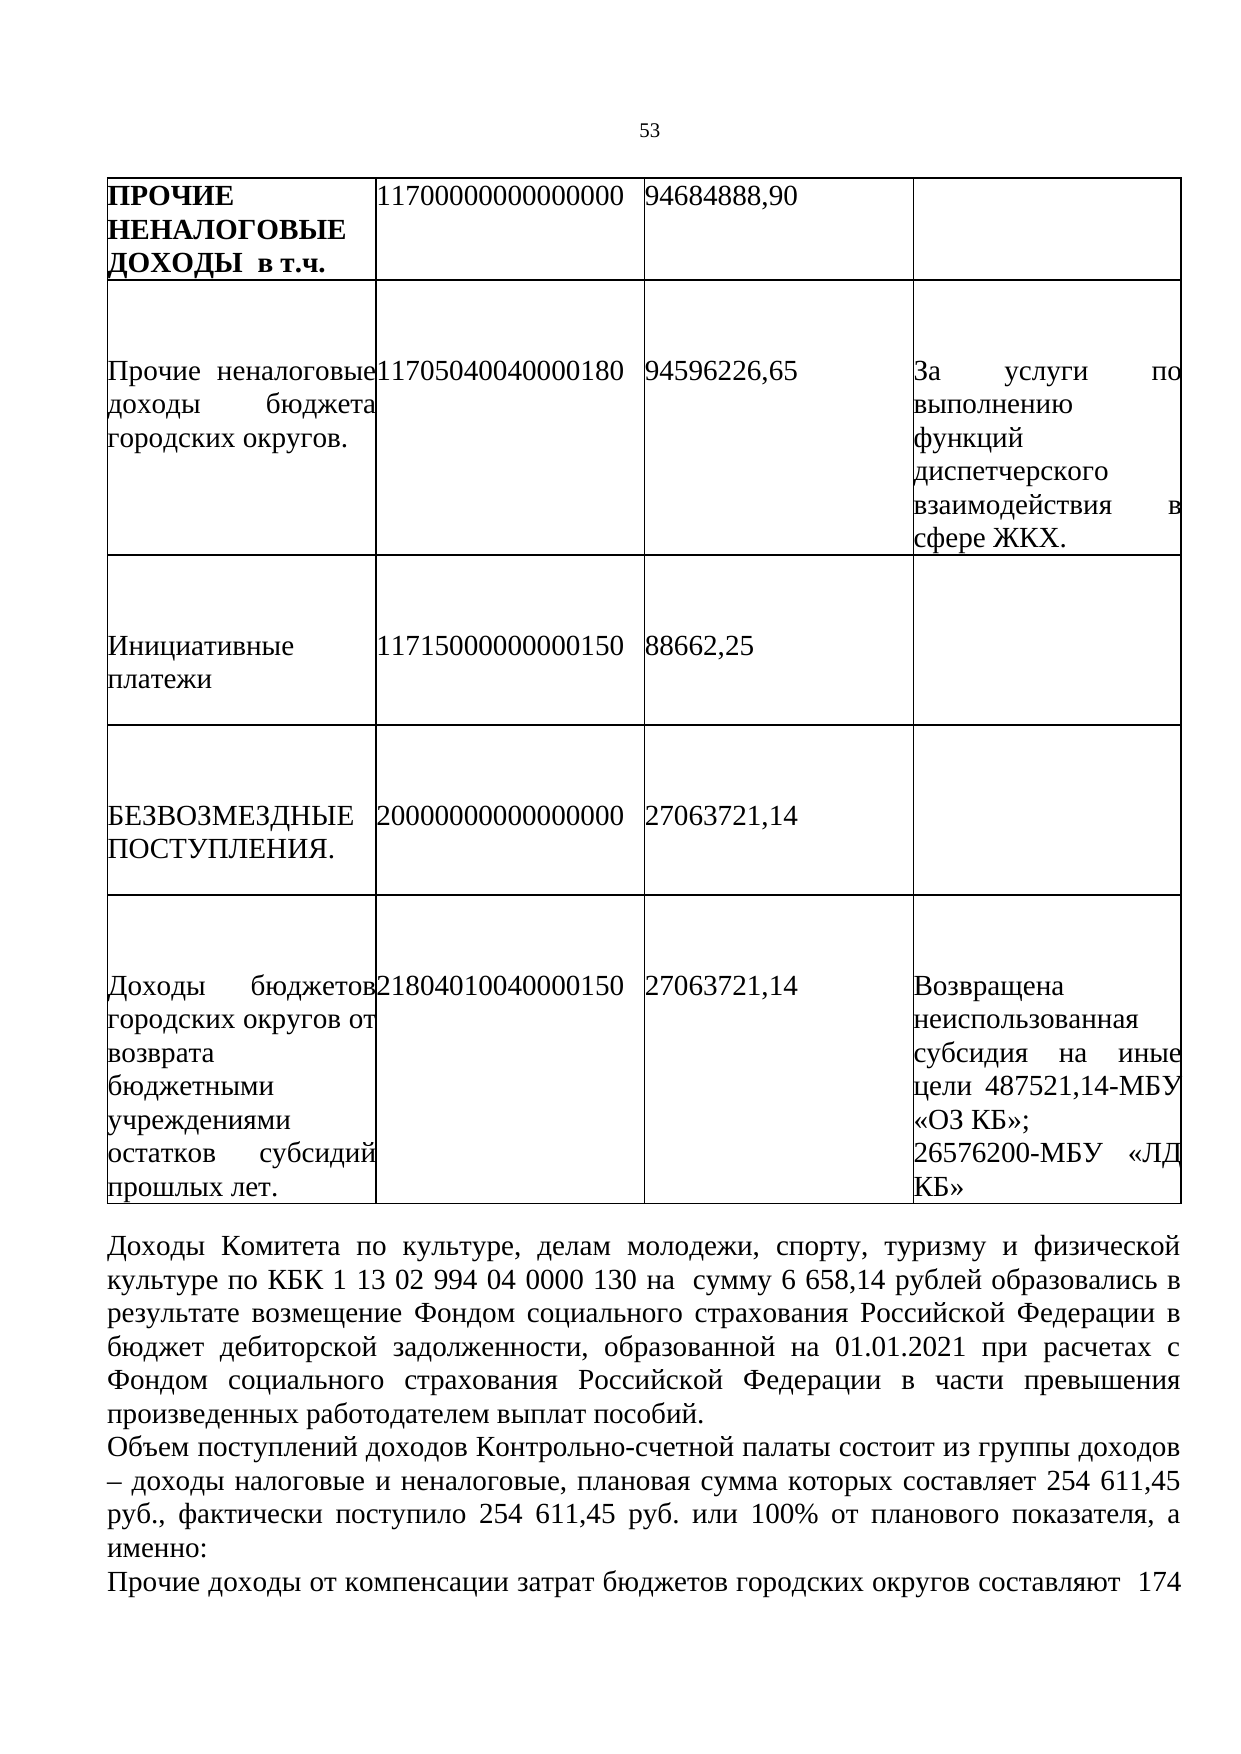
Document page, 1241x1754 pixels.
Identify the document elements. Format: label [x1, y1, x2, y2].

table_cell [108, 726, 375, 894]
table_cell [377, 556, 644, 724]
table_cell [914, 556, 1180, 724]
table_cell [645, 281, 913, 554]
table_cell [108, 179, 375, 279]
table_cell [377, 281, 644, 554]
table_cell [108, 281, 375, 554]
table_cell [108, 896, 375, 1203]
table_cell [377, 726, 644, 894]
table_cell [914, 281, 1180, 554]
table_cell [645, 726, 913, 894]
table_cell [108, 556, 375, 724]
table_cell [107, 1204, 1181, 1597]
table_cell [377, 896, 644, 1203]
table_cell [914, 179, 1180, 279]
table_cell [914, 896, 1180, 1203]
table_cell [645, 179, 913, 279]
table_cell [914, 726, 1180, 894]
table_cell [645, 896, 913, 1203]
table_cell [377, 179, 644, 279]
table_cell [645, 556, 913, 724]
table_cell [113, 254, 119, 270]
